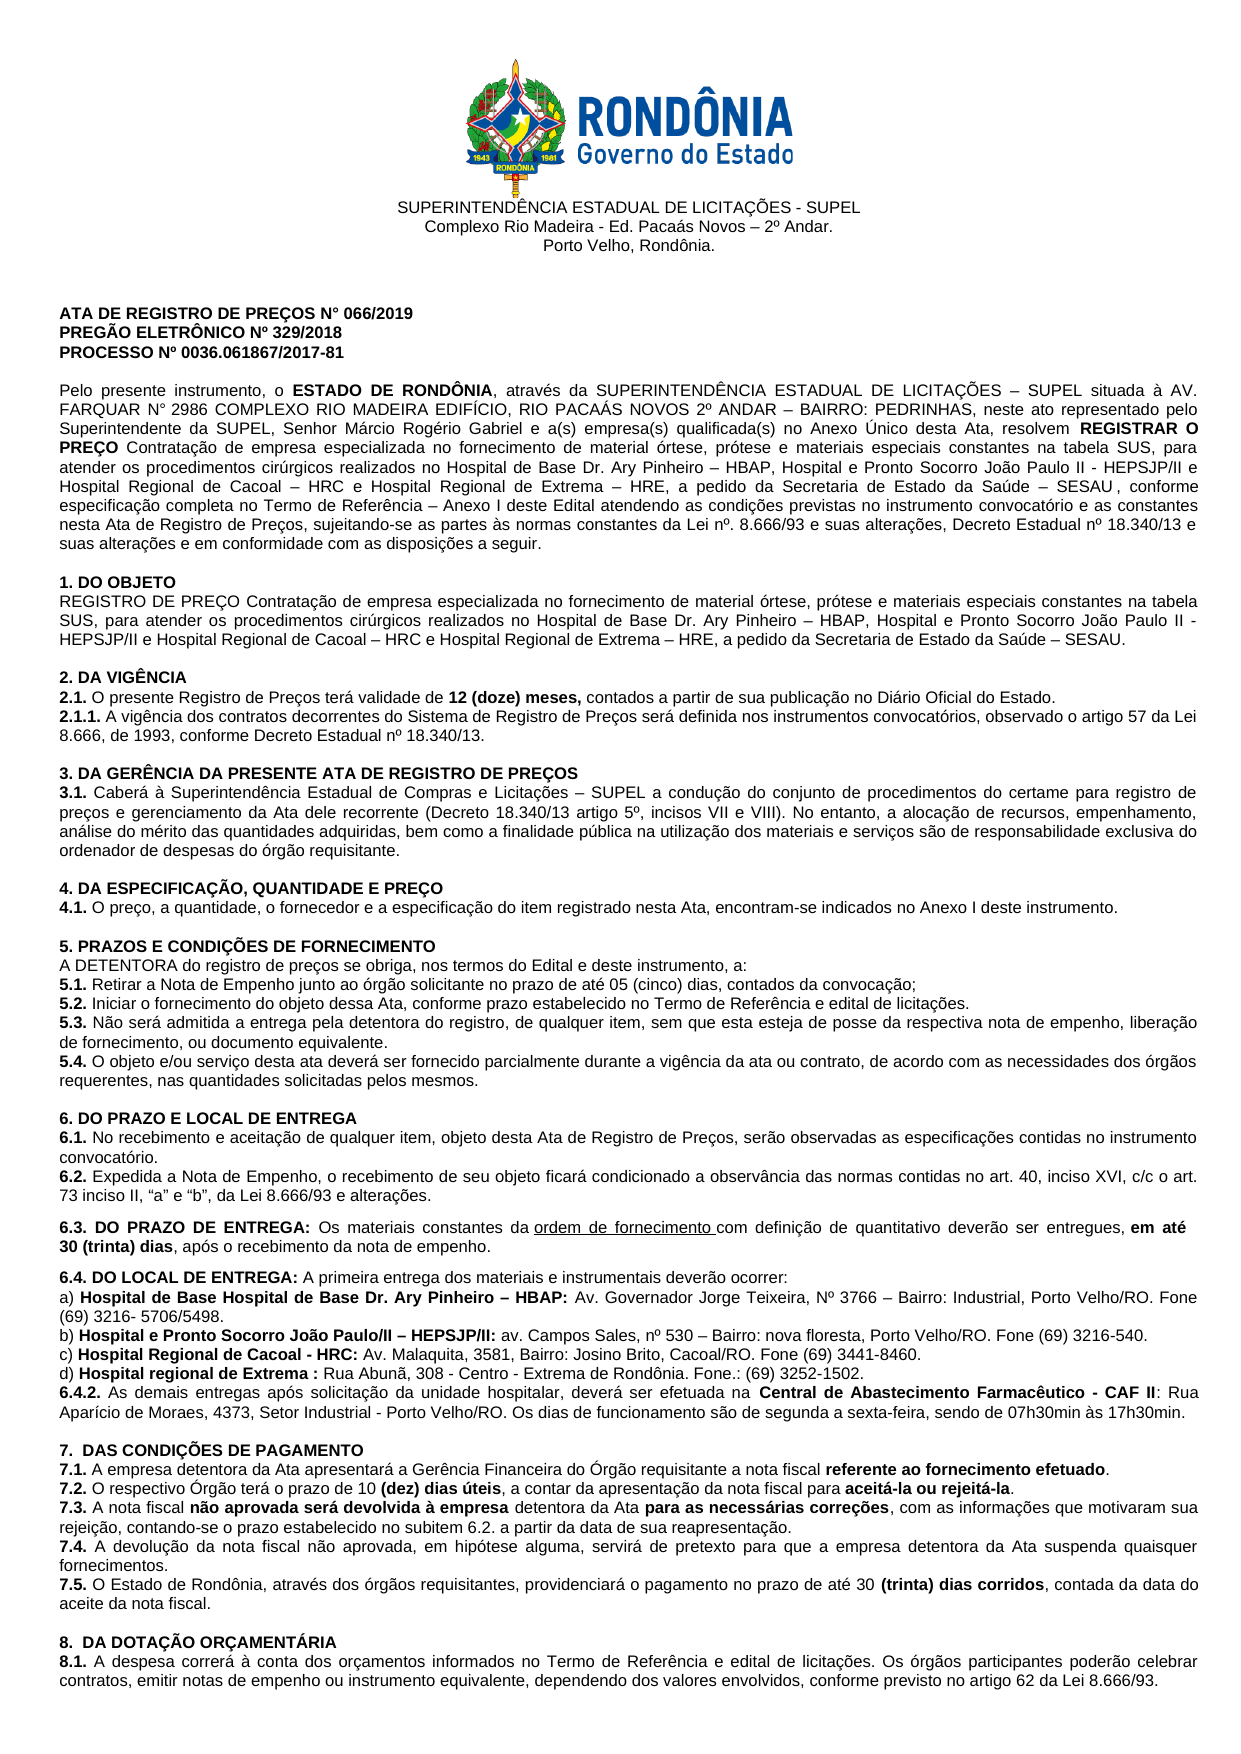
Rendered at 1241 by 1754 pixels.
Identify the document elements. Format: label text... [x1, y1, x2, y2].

text 2.1. O presente Registro de Preços terá validade de 12 (doze) meses, contados a partir de sua publicação no Diário Oficial do Estado. [59, 687, 1199, 707]
text 7.3. A nota fiscal não aprovada será devolvida à empresa detentora da Ata para as necessárias correções, com as informações que motivaram sua rejeição, contando-se o prazo estabelecido no subitem 6.2. a partir da data de sua reapresentação. [59, 1498, 1199, 1537]
text 7.4. A devolução da nota fiscal não aprovada, em hipótese alguma, servirá de pretexto para que a empresa detentora da Ata suspenda quaisquer fornecimentos. [59, 1537, 1199, 1575]
text 6.4. DO LOCAL DE ENTREGA: A primeira entrega dos materiais e instrumentais deverão ocorrer: [59, 1268, 1199, 1287]
text REGISTRO DE PREÇO Contratação de empresa especializada no fornecimento de material órtese, prótese e materiais especiais constantes na tabela SUS, para atender os procedimentos cirúrgicos realizados no Hospital de Base Dr. Ary Pinheiro – HBAP, Hospital e Pronto Socorro João Paulo II - HEPSJP/II e Hospital Regional de Cacoal – HRC e Hospital Regional de Extrema – HRE, a pedido da Secretaria de Estado da Saúde – SESAU. [59, 592, 1199, 649]
text 6.1. No recebimento e aceitação de qualquer item, objeto desta Ata de Registro de Preços, serão observadas as especificações contidas no instrumento convocatório. [59, 1128, 1199, 1167]
text A DETENTORA do registro de preços se obriga, nos termos do Edital e deste instrumento, a: [59, 956, 1199, 975]
text b) Hospital e Pronto Socorro João Paulo/II – HEPSJP/II: av. Campos Sales, nº 530 – Bairro: nova floresta, Porto Velho/RO. Fone (69) 3216-540. [59, 1326, 1199, 1345]
text 7.5. O Estado de Rondônia, através dos órgãos requisitantes, providenciará o pagamento no prazo de até 30 (trinta) dias corridos, contada da data do aceite da nota fiscal. [59, 1575, 1199, 1613]
text 6. DO PRAZO E LOCAL DE ENTREGA [59, 1109, 1199, 1128]
text Pelo presente instrumento, o ESTADO DE RONDÔNIA, através da SUPERINTENDÊNCIA ESTADUAL DE LICITAÇÕES – SUPEL situada à AV. FARQUAR N° 2986 COMPLEXO RIO MADEIRA EDIFÍCIO, RIO PACAÁS NOVOS 2º ANDAR – BAIRRO: PEDRINHAS, neste ato representado pelo Superintendente da SUPEL, Senhor Márcio Rogério Gabriel e a(s) empresa(s) qualificada(s) no Anexo Único desta Ata, resolvem REGISTRAR O PREÇO Contratação de empresa especializada no fornecimento de material órtese, prótese e materiais especiais constantes na tabela SUS, para atender os procedimentos cirúrgicos realizados no Hospital de Base Dr. Ary Pinheiro – HBAP, Hospital e Pronto Socorro João Paulo II - HEPSJP/II e Hospital Regional de Cacoal – HRC e Hospital Regional de Extrema – HRE, a pedido da Secretaria de Estado da Saúde – SESAU, conforme especificação completa no Termo de Referência – Anexo I deste Edital atendendo as condições previstas no instrumento convocatório e as constantes nesta Ata de Registro de Preços, sujeitando-se as partes às normas constantes da Lei nº. 8.666/93 e suas alterações, Decreto Estadual nº 18.340/13 e suas alterações e em conformidade com as disposições a seguir. [59, 381, 1199, 553]
text a) Hospital de Base Hospital de Base Dr. Ary Pinheiro – HBAP: Av. Governador Jorge Teixeira, Nº 3766 – Bairro: Industrial, Porto Velho/RO. Fone (69) 3216- 5706/5498. [59, 1287, 1199, 1326]
text 6.3. DO PRAZO DE ENTREGA: Os materiais constantes da ordem de fornecimento com definição de quantitativo deverão ser entregues, em até 30 (trinta) dias, após o recebimento da nota de empenho. [59, 1217, 1186, 1256]
text 7.2. O respectivo Órgão terá o prazo de 10 (dez) dias úteis, a contar da apresentação da nota fiscal para aceitá-la ou rejeitá-la. [59, 1479, 1199, 1498]
text SUPERINTENDÊNCIA ESTADUAL DE LICITAÇÕES - SUPEL [59, 198, 1199, 217]
text 5. PRAZOS E CONDIÇÕES DE FORNECIMENTO [59, 937, 1199, 956]
text PREGÃO ELETRÔNICO Nº 329/2018 [59, 323, 1199, 342]
text d) Hospital regional de Extrema : Rua Abunã, 308 - Centro - Extrema de Rondônia. Fone.: (69) 3252-1502. [59, 1364, 1199, 1383]
text 8. DA DOTAÇÃO ORÇAMENTÁRIA [59, 1632, 1199, 1652]
text 3. DA GERÊNCIA DA PRESENTE ATA DE REGISTRO DE PREÇOS [59, 764, 1199, 783]
text c) Hospital Regional de Cacoal - HRC: Av. Malaquita, 3581, Bairro: Josino Brito, Cacoal/RO. Fone (69) 3441-8460. [59, 1345, 1199, 1364]
text 1. DO OBJETO [59, 572, 1199, 592]
text 5.1. Retirar a Nota de Empenho junto ao órgão solicitante no prazo de até 05 (cinco) dias, contados da convocação; [59, 975, 1199, 994]
text 2.1.1. A vigência dos contratos decorrentes do Sistema de Registro de Preços será definida nos instrumentos convocatórios, observado o artigo 57 da Lei 8.666, de 1993, conforme Decreto Estadual nº 18.340/13. [59, 707, 1199, 745]
text 2. DA VIGÊNCIA [59, 668, 1199, 687]
text 5.4. O objeto e/ou serviço desta ata deverá ser fornecido parcialmente durante a vigência da ata ou contrato, de acordo com as necessidades dos órgãos requerentes, nas quantidades solicitadas pelos mesmos. [59, 1052, 1199, 1090]
text 4.1. O preço, a quantidade, o fornecedor e a especificação do item registrado nesta Ata, encontram-se indicados no Anexo I deste instrumento. [59, 898, 1199, 917]
picture [465, 59, 793, 198]
text 7.1. A empresa detentora da Ata apresentará a Gerência Financeira do Órgão requisitante a nota fiscal referente ao fornecimento efetuado. [59, 1460, 1199, 1479]
text 7. DAS CONDIÇÕES DE PAGAMENTO [59, 1441, 1199, 1460]
text 5.3. Não será admitida a entrega pela detentora do registro, de qualquer item, sem que esta esteja de posse da respectiva nota de empenho, liberação de fornecimento, ou documento equivalente. [59, 1013, 1199, 1052]
text 6.4.2. As demais entregas após solicitação da unidade hospitalar, deverá ser efetuada na Central de Abastecimento Farmacêutico - CAF II: Rua Aparício de Moraes, 4373, Setor Industrial - Porto Velho/RO. Os dias de funcionamento são de segunda a sexta-feira, sendo de 07h30min às 17h30min. [59, 1383, 1199, 1422]
text Porto Velho, Rondônia. [59, 236, 1199, 255]
text PROCESSO Nº 0036.061867/2017-81 [59, 342, 1199, 362]
text 8.1. A despesa correrá à conta dos orçamentos informados no Termo de Referência e edital de licitações. Os órgãos participantes poderão celebrar contratos, emitir notas de empenho ou instrumento equivalente, dependendo dos valores envolvidos, conforme previsto no artigo 62 da Lei 8.666/93. [59, 1652, 1199, 1690]
text ATA DE REGISTRO DE PREÇOS N° 066/2019 [59, 304, 1199, 323]
text 6.2. Expedida a Nota de Empenho, o recebimento de seu objeto ficará condicionado a observância das normas contidas no art. 40, inciso XVI, c/c o art. 73 inciso II, “a” e “b”, da Lei 8.666/93 e alterações. [59, 1167, 1199, 1205]
text 5.2. Iniciar o fornecimento do objeto dessa Ata, conforme prazo estabelecido no Termo de Referência e edital de licitações. [59, 994, 1199, 1013]
text Complexo Rio Madeira - Ed. Pacaás Novos – 2º Andar. [59, 217, 1199, 236]
text 3.1. Caberá à Superintendência Estadual de Compras e Licitações – SUPEL a condução do conjunto de procedimentos do certame para registro de preços e gerenciamento da Ata dele recorrente (Decreto 18.340/13 artigo 5º, incisos VII e VIII). No entanto, a alocação de recursos, empenhamento, análise do mérito das quantidades adquiridas, bem como a finalidade pública na utilização dos materiais e serviços são de responsabilidade exclusiva do ordenador de despesas do órgão requisitante. [59, 783, 1199, 860]
text 4. DA ESPECIFICAÇÃO, QUANTIDADE E PREÇO [59, 879, 1199, 898]
